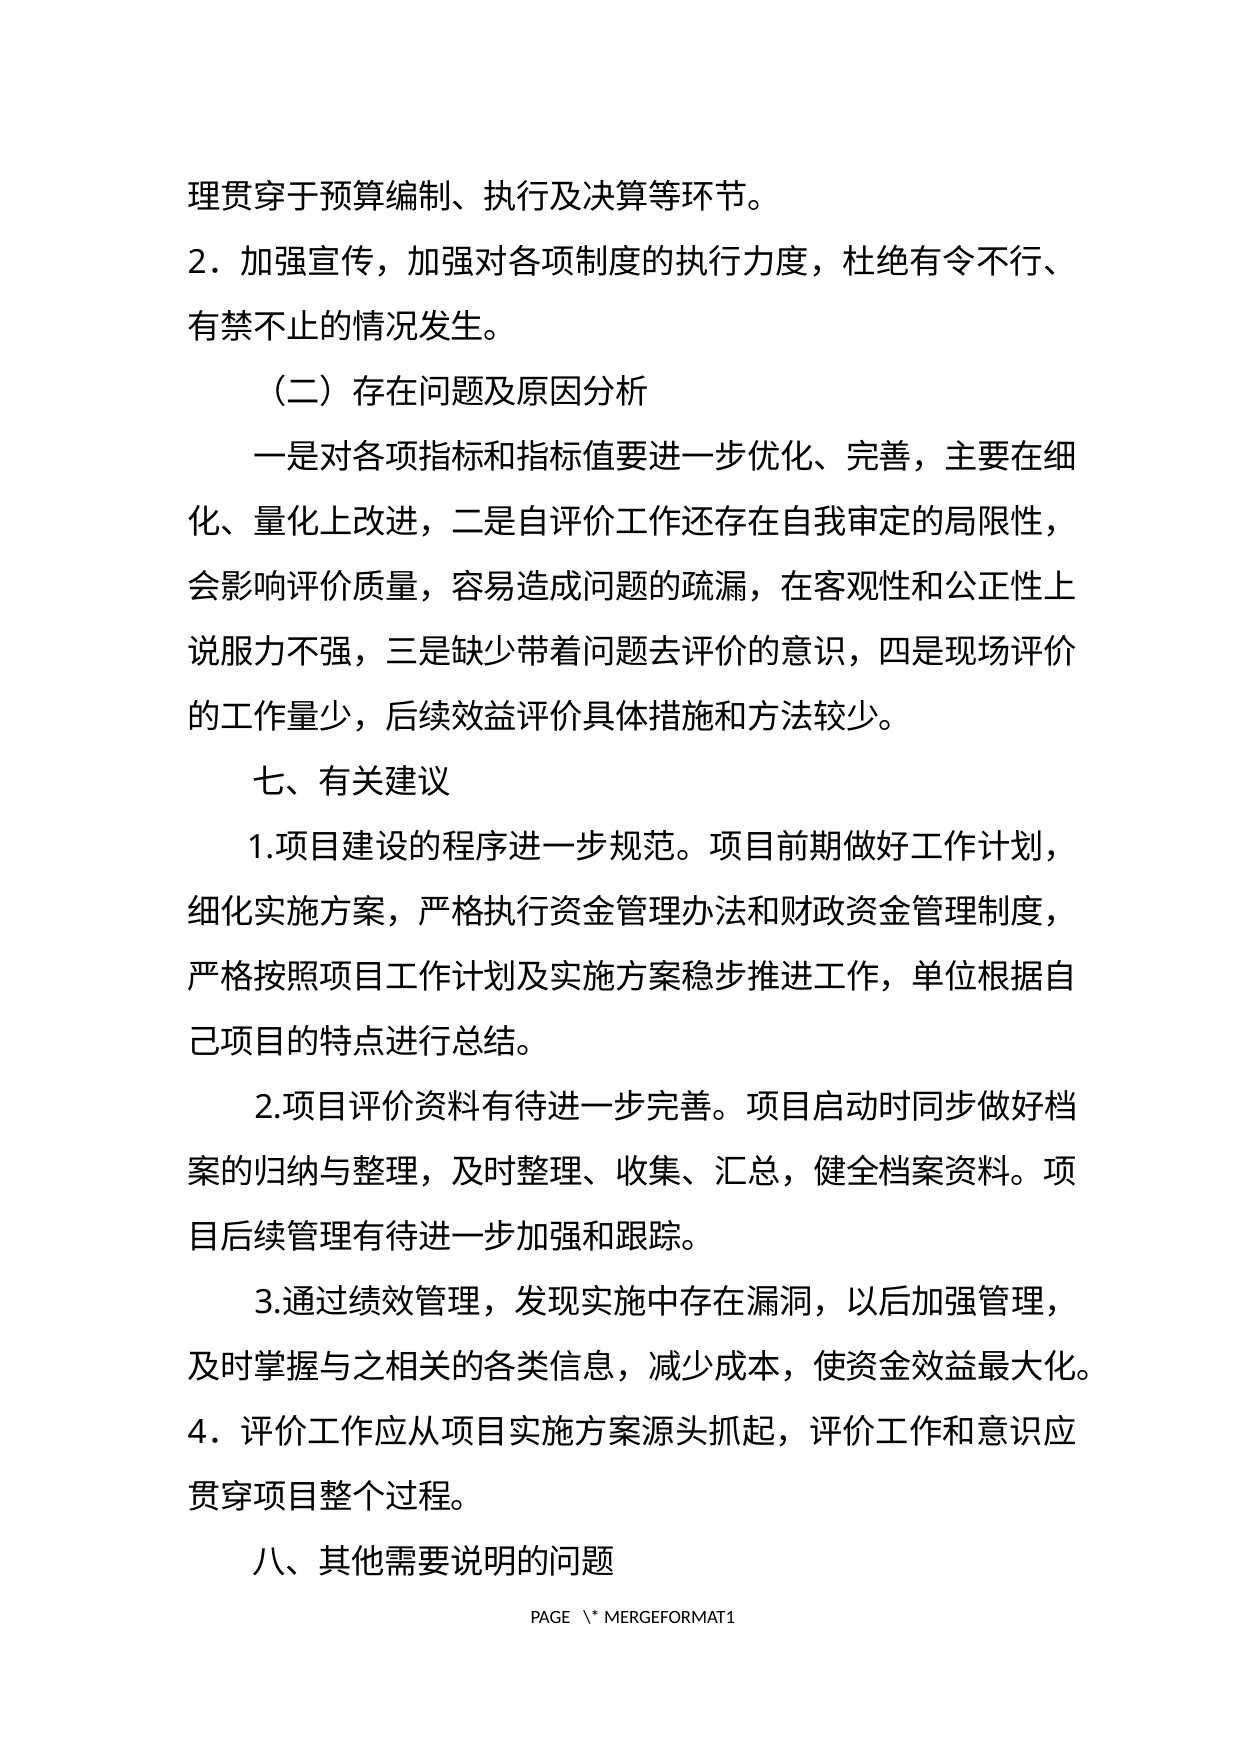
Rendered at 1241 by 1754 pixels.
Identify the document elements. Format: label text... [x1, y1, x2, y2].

text 七、有关建议 [187, 747, 1078, 812]
text 1.项目建设的程序进一步规范。项目前期做好工作计划，细化实施方案，严格执行资金管理办法和财政资金管理制度，严格按照项目工作计划及实施方案稳步推进工作，单位根据自己项目的特点进行总结。 2.项目评价资料有待进一步完善。项目启动时同步做好档案的归纳与整理，及时整理、收集、汇总，健全档案资料。项目后续管理有待进一步加强和跟踪。 3.通过绩效管理，发现实施中存在漏洞，以后加强管理，及时掌握与之相关的各类信息，减少成本，使资金效益最大化。 4．评价工作应从项目实施方案源头抓起，评价工作和意识应贯穿项目整个过程。 [187, 812, 1078, 1527]
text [187, 162, 1078, 747]
text 八、其他需要说明的问题 [187, 1527, 1078, 1592]
